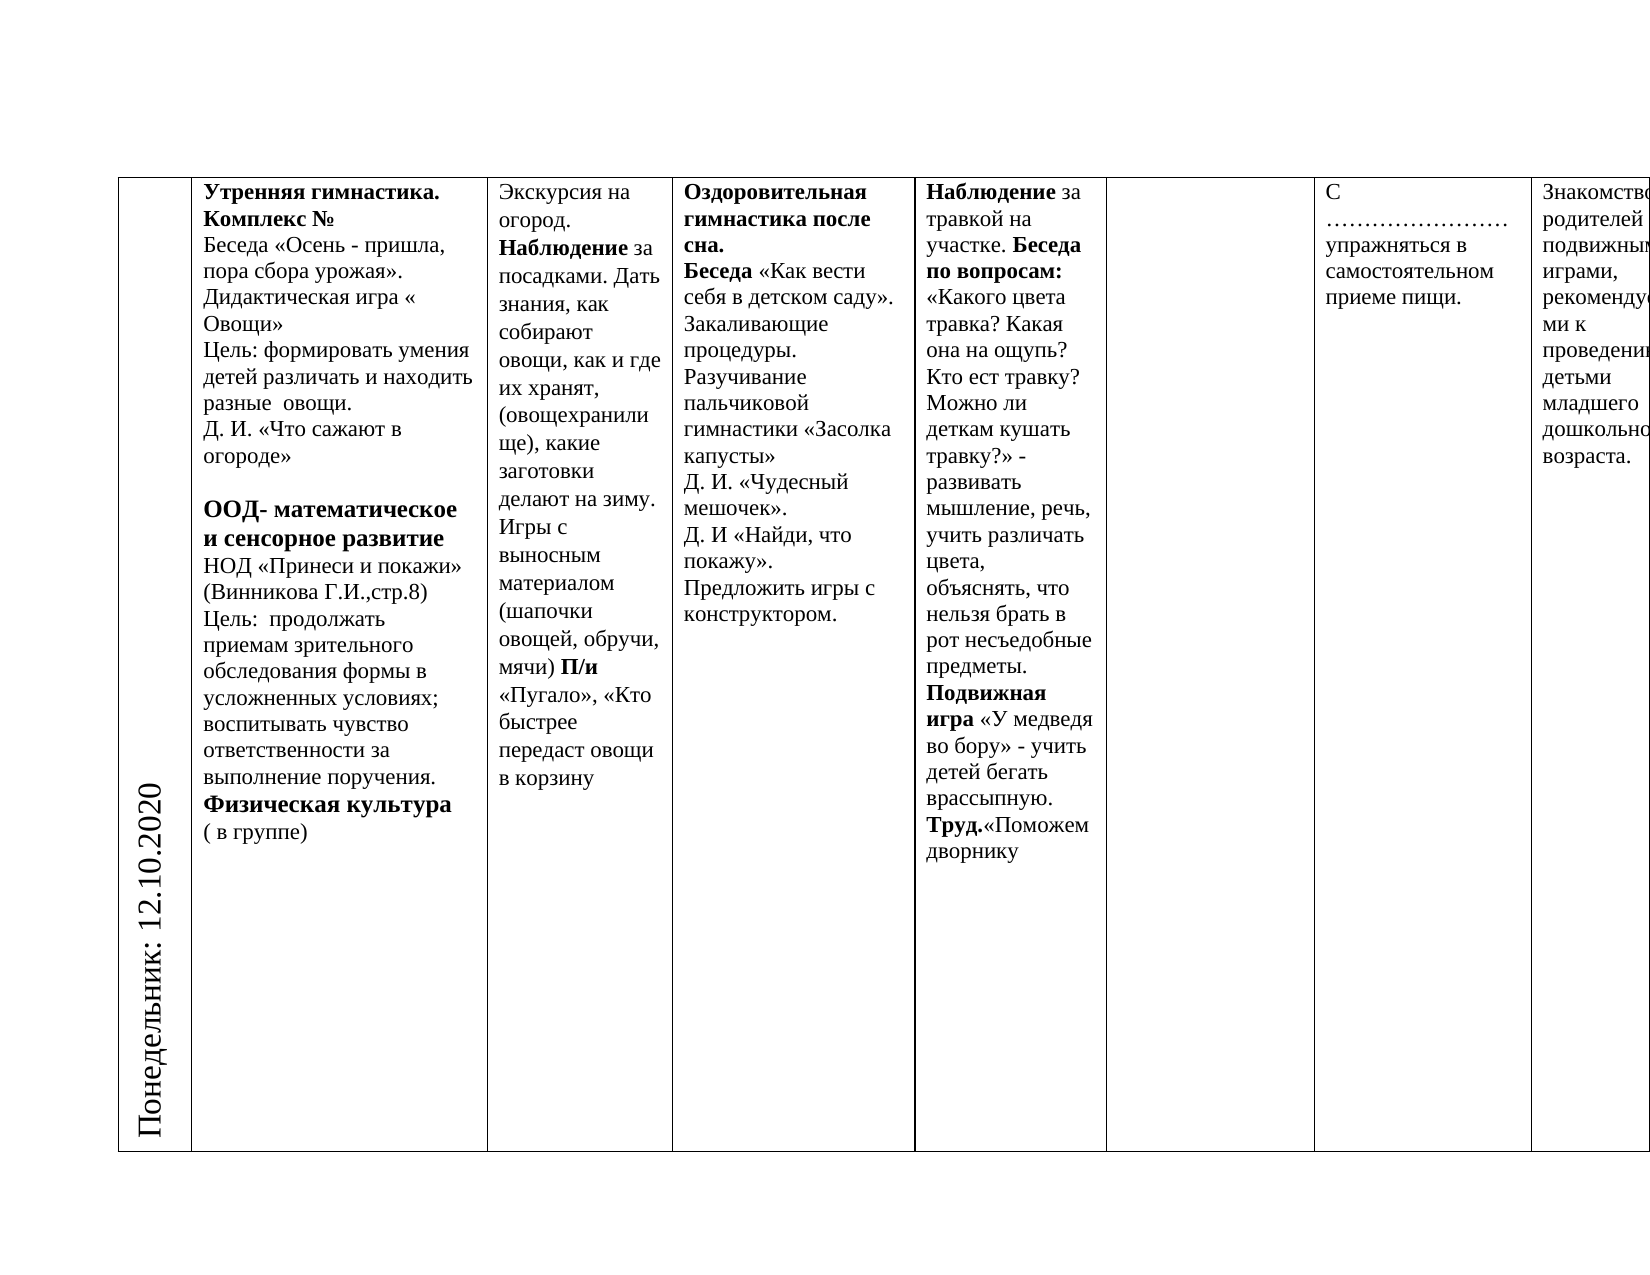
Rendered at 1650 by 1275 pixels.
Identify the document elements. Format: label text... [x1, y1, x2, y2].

table_cell Понедельник: 12.10.2020 [119, 178, 191, 1151]
table_cell [1107, 178, 1314, 1151]
table_cell Утренняя гимнастика. Комплекс № Беседа «Осень - пришла, пора сбора урожая». Дидактическая игра « Овощи» Цель: формировать умения детей различать и находить разные овощи. Д. И. «Что сажают в огороде» ООД- математическое и сенсорное развитие НОД «Принеси и покажи» (Винникова Г.И.,стр.8) Цель: продолжать приемам зрительного обследования формы в усложненных условиях; воспитывать чувство ответственности за выполнение поручения. Физическая культура ( в группе) [192, 178, 487, 1151]
table_cell Знакомство родителей с подвижными играми, рекомендуемыми к проведению с детьми младшего дошкольного возраста. [1532, 178, 1649, 1151]
table_cell Экскурсия на огород. Наблюдение за посадками. Дать знания, как собирают овощи, как и где их хранят, (овощехранилище), какие заготовки делают на зиму. Игры с выносным материалом (шапочки овощей, обручи, мячи) П/и «Пугало», «Кто быстрее передаст овощи в корзину [488, 178, 672, 1151]
table_cell С …………………… упражняться в самостоятельном приеме пищи. [1315, 178, 1531, 1151]
table_cell Оздоровительная гимнастика после сна. Беседа «Как вести себя в детском саду». Закаливающие процедуры. Разучивание пальчиковой гимнастики «Засолка капусты» Д. И. «Чудесный мешочек». Д. И «Найди, что покажу». Предложить игры с конструктором. [673, 178, 914, 1151]
table_cell Наблюдение за травкой на участке. Беседа по вопросам: «Какого цвета травка? Какая она на ощупь? Кто ест травку? Можно ли деткам кушать травку?» - развивать мышление, речь, учить различать цвета, объяснять, что нельзя брать в рот несъедобные предметы. Подвижная игра «У медведя во бору» - учить детей бегать врассыпную. Труд.«Поможем дворнику [916, 178, 1106, 1151]
